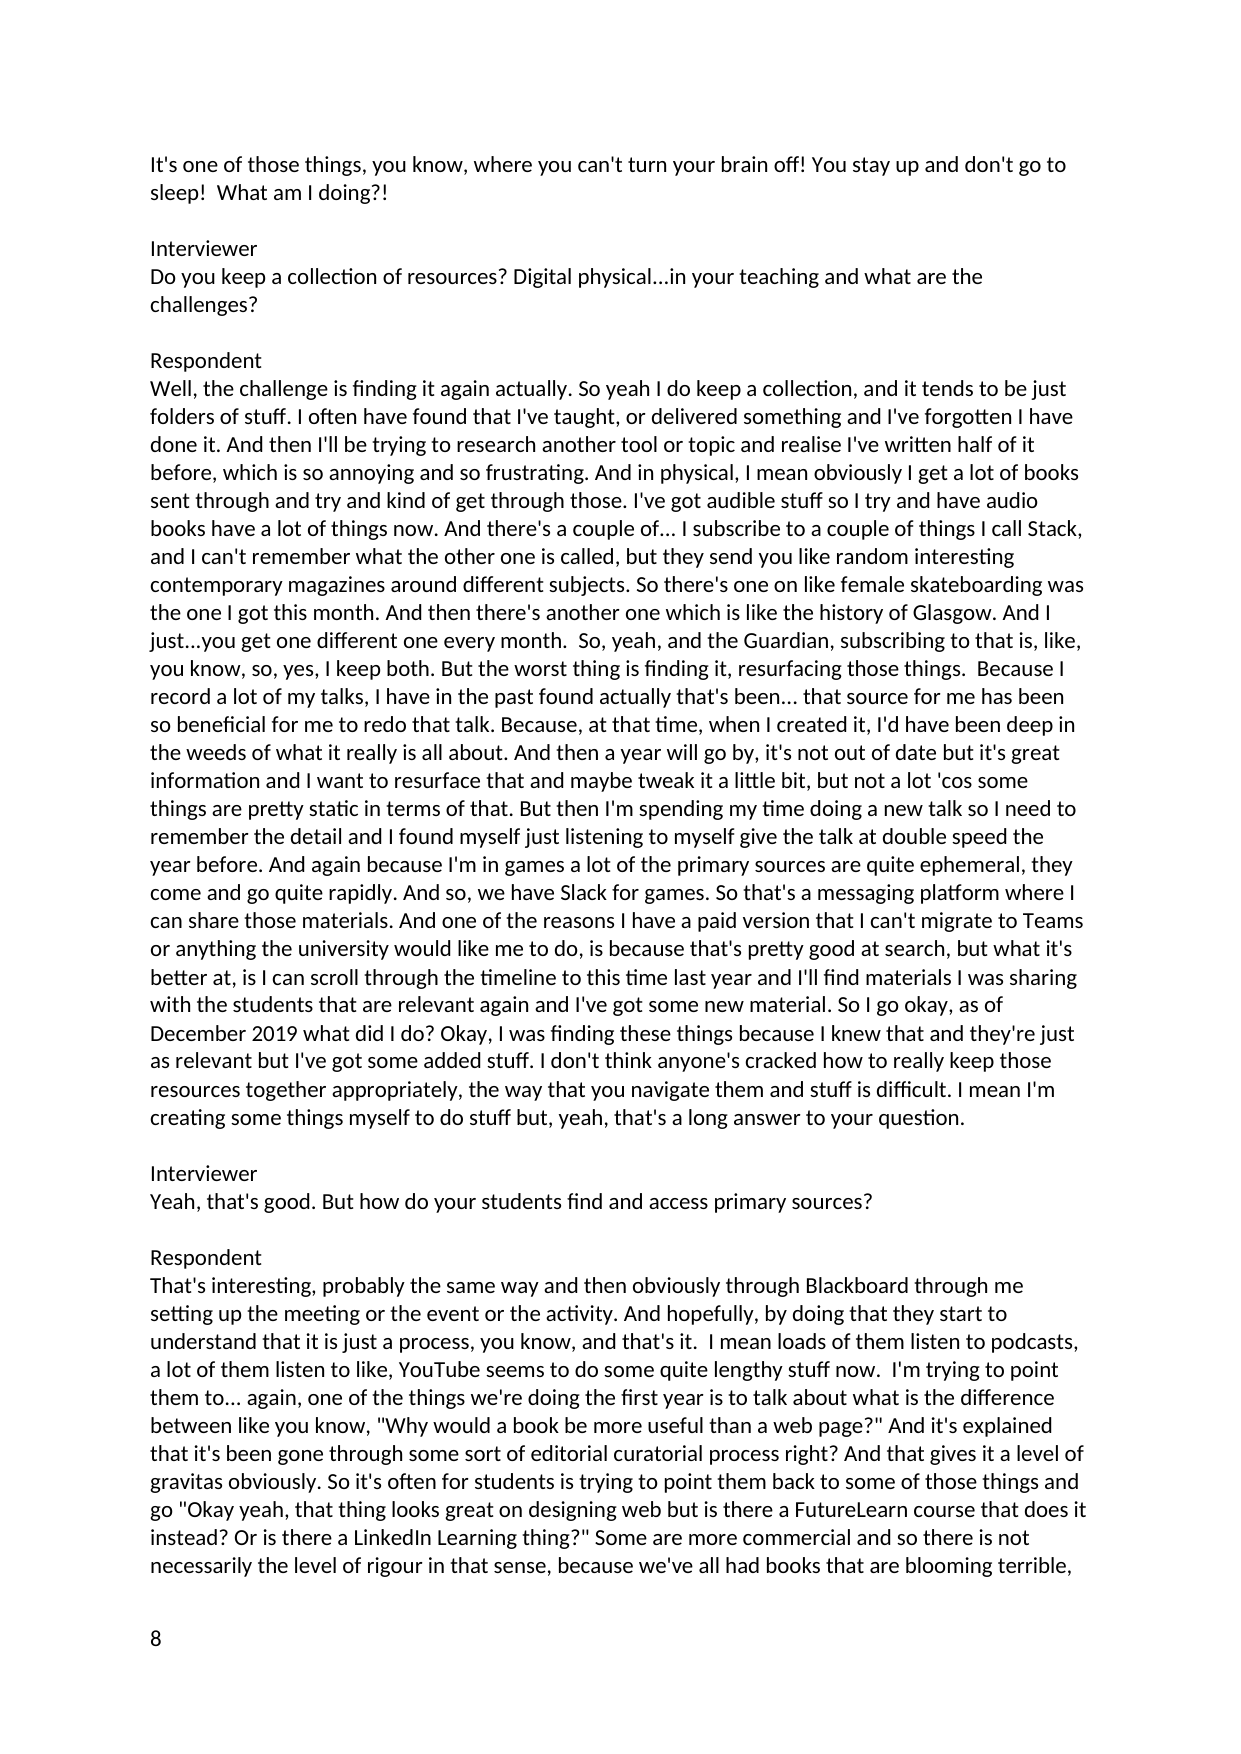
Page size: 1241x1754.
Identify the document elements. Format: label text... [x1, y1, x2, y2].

text Interviewer [150, 234, 1090, 262]
text Do you keep a collection of resources? Digital physical...in your teaching and what are the challenges? [150, 262, 1090, 318]
text Yeah, that's good. But how do your students find and access primary sources? [150, 1187, 1090, 1215]
text Respondent [150, 346, 1090, 374]
text Respondent [150, 1243, 1090, 1271]
text Interviewer [150, 1159, 1090, 1187]
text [150, 1271, 1090, 1579]
text Well, the challenge is finding it again actually. So yeah I do keep a collection, and it tends to be just folders of stuff. I often have found that I've taught, or delivered something and I've forgotten I have done it. And then I'll be trying to research another tool or topic and realise I've written half of it before, which is so annoying and so frustrating. And in physical, I mean obviously I get a lot of books sent through and try and kind of get through those. I've got audible stuff so I try and have audio books have a lot of things now. And there's a couple of... I subscribe to a couple of things I call Stack, and I can't remember what the other one is called, but they send you like random interesting contemporary magazines around different subjects. So there's one on like female skateboarding was the one I got this month. And then there's another one which is like the history of Glasgow. And I just...you get one different one every month. So, yeah, and the Guardian, subscribing to that is, like, you know, so, yes, I keep both. But the worst thing is finding it, resurfacing those things. Because I record a lot of my talks, I have in the past found actually that's been... that source for me has been so beneficial for me to redo that talk. Because, at that time, when I created it, I'd have been deep in the weeds of what it really is all about. And then a year will go by, it's not out of date but it's great information and I want to resurface that and maybe tweak it a little bit, but not a lot 'cos some things are pretty static in terms of that. But then I'm spending my time doing a new talk so I need to remember the detail and I found myself just listening to myself give the talk at double speed the year before. And again because I'm in games a lot of the primary sources are quite ephemeral, they come and go quite rapidly. And so, we have Slack for games. So that's a messaging platform where I can share those materials. And one of the reasons I have a paid version that I can't migrate to Teams or anything the university would like me to do, is because that's pretty good at search, but what it's better at, is I can scroll through the timeline to this time last year and I'll find materials I was sharing with the students that are relevant again and I've got some new material. So I go okay, as of December 2019 what did I do? Okay, I was finding these things because I knew that and they're just as relevant but I've got some added stuff. I don't think anyone's cracked how to really keep those resources together appropriately, the way that you navigate them and stuff is difficult. I mean I'm creating some things myself to do stuff but, yeah, that's a long answer to your question. [150, 374, 1090, 1131]
text It's one of those things, you know, where you can't turn your brain off! You stay up and don't go to sleep! What am I doing?! [150, 150, 1090, 206]
